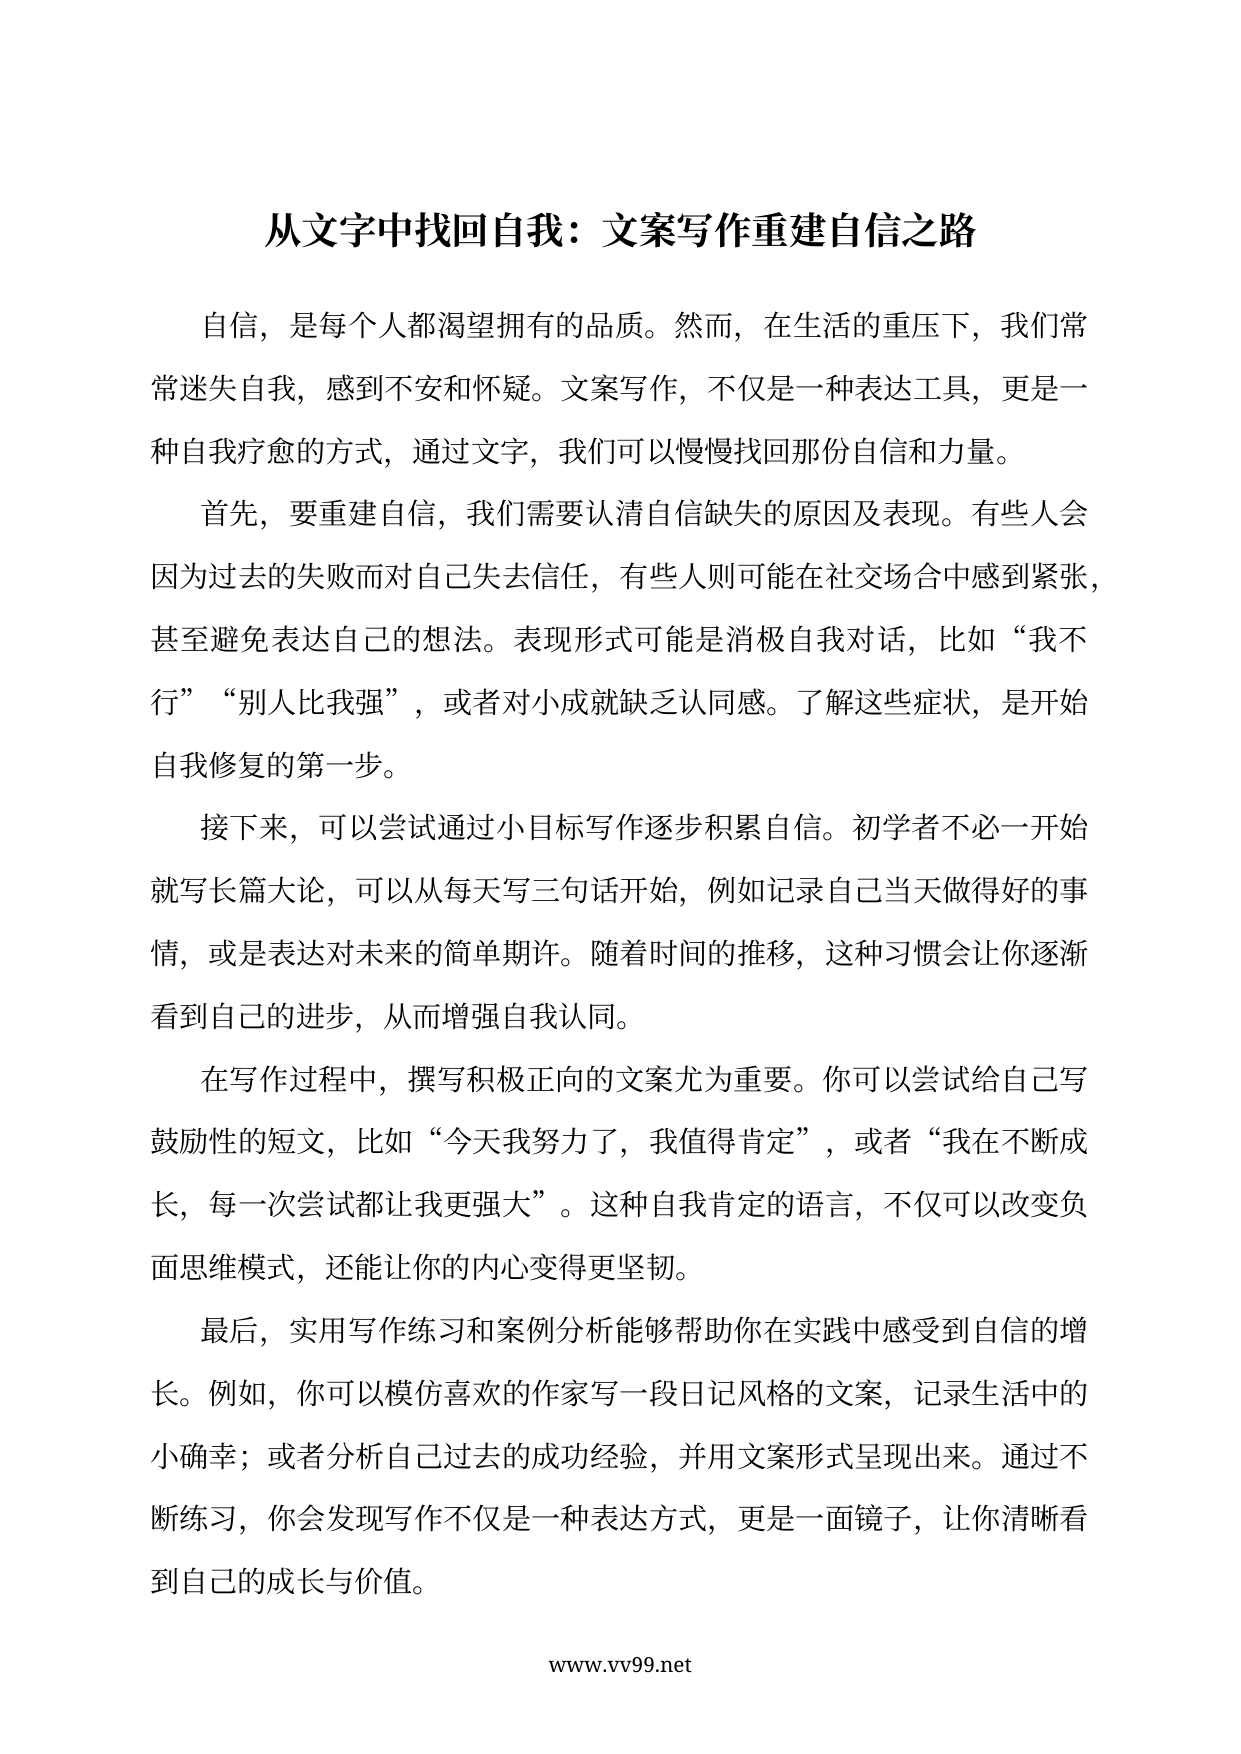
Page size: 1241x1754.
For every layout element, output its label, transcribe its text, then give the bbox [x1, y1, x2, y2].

text 在写作过程中，撰写积极正向的文案尤为重要。你可以尝试给自己写鼓励性的短文，比如“今天我努力了，我值得肯定”，或者“我在不断成长，每一次尝试都让我更强大”。这种自我肯定的语言，不仅可以改变负面思维模式，还能让你的内心变得更坚韧。 [150, 1057, 1090, 1287]
text 接下来，可以尝试通过小目标写作逐步积累自信。初学者不必一开始就写长篇大论，可以从每天写三句话开始，例如记录自己当天做得好的事情，或是表达对未来的简单期许。随着时间的推移，这种习惯会让你逐渐看到自己的进步，从而增强自我认同。 [150, 805, 1090, 1036]
subtitle 从文字中找回自我：文案写作重建自信之路 [150, 201, 1090, 255]
text 最后，实用写作练习和案例分析能够帮助你在实践中感受到自信的增长。例如，你可以模仿喜欢的作家写一段日记风格的文案，记录生活中的小确幸；或者分析自己过去的成功经验，并用文案形式呈现出来。通过不断练习，你会发现写作不仅是一种表达方式，更是一面镜子，让你清晰看到自己的成长与价值。 [150, 1308, 1090, 1601]
text 自信，是每个人都渴望拥有的品质。然而，在生活的重压下，我们常常迷失自我，感到不安和怀疑。文案写作，不仅是一种表达工具，更是一种自我疗愈的方式，通过文字，我们可以慢慢找回那份自信和力量。 [150, 303, 1090, 470]
text 首先，要重建自信，我们需要认清自信缺失的原因及表现。有些人会因为过去的失败而对自己失去信任，有些人则可能在社交场合中感到紧张，甚至避免表达自己的想法。表现形式可能是消极自我对话，比如“我不行”“别人比我强”，或者对小成就缺乏认同感。了解这些症状，是开始自我修复的第一步。 [150, 491, 1090, 784]
